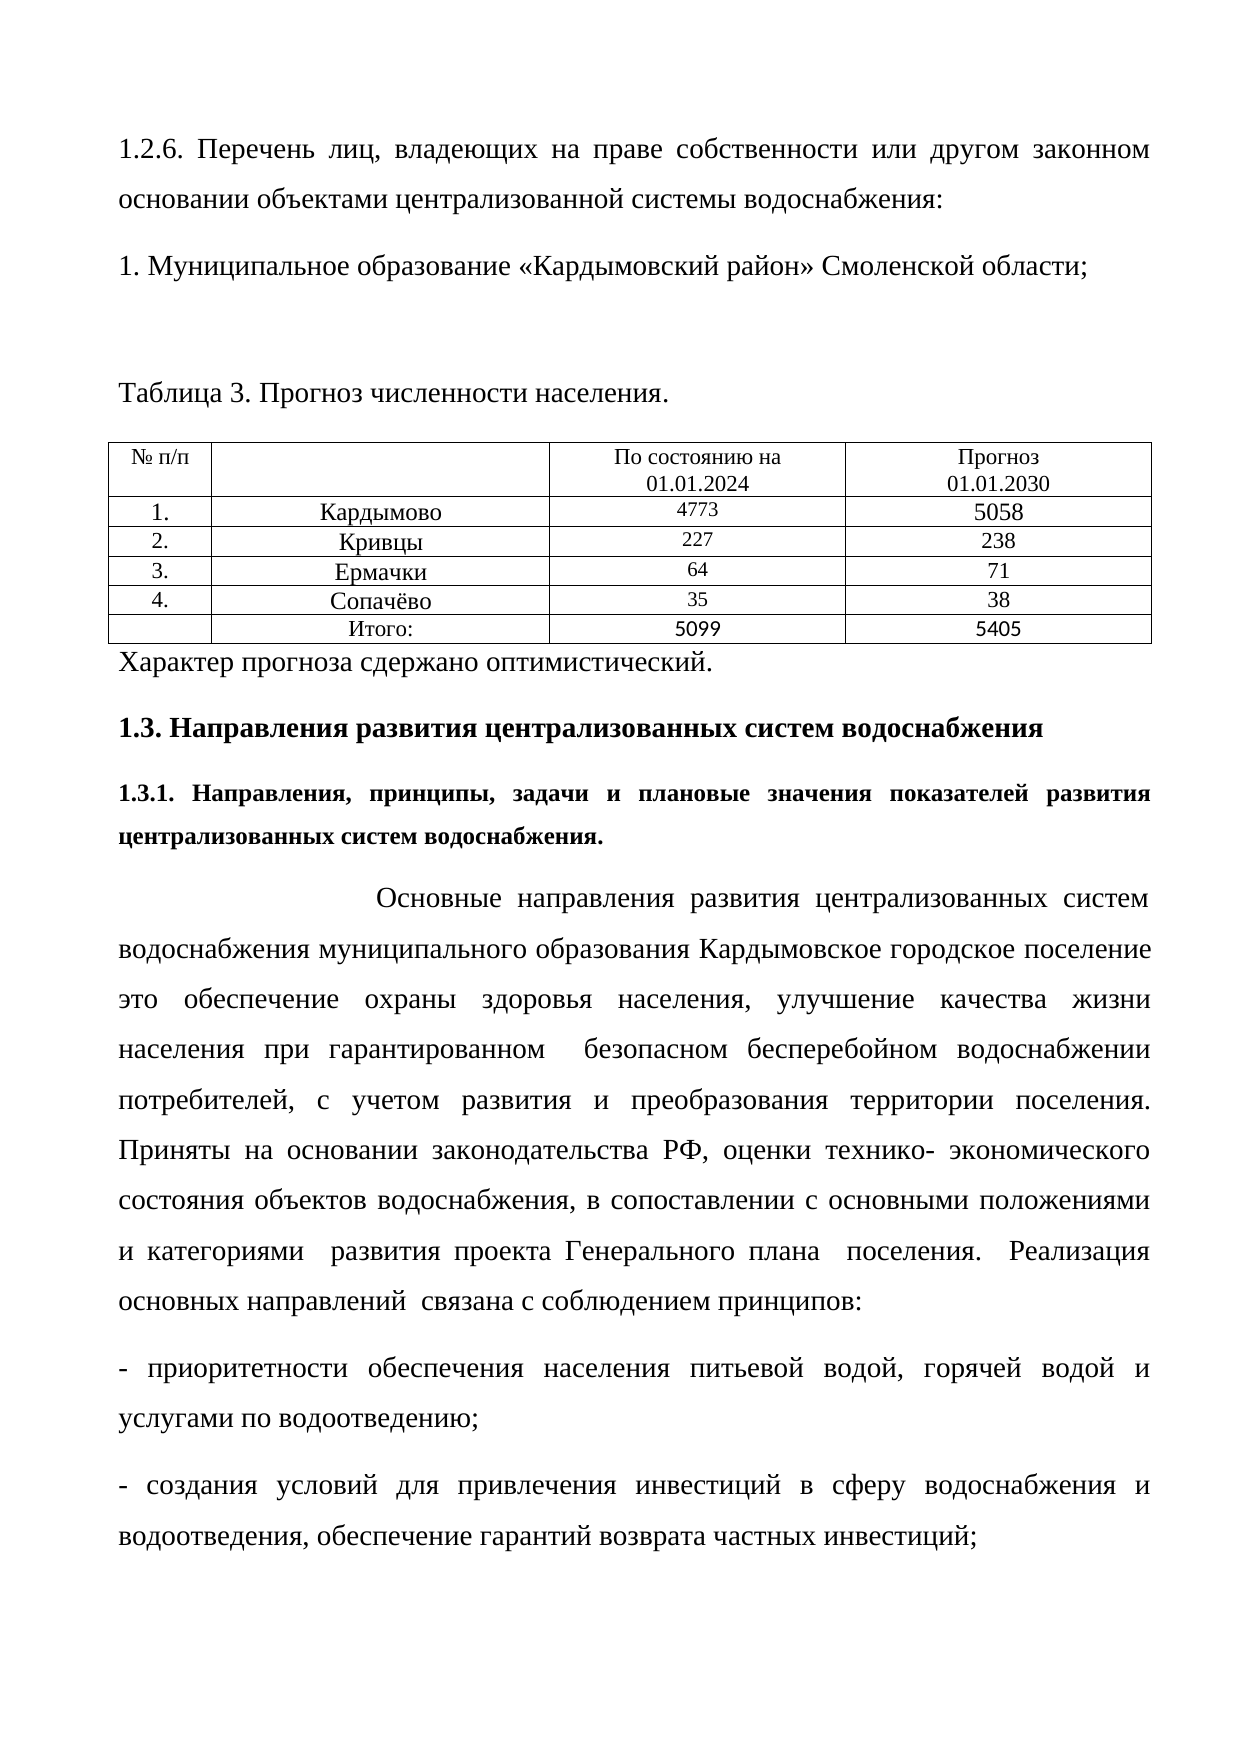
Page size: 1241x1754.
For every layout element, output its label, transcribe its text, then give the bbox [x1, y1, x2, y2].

table_cell 5405 [846, 615, 1151, 643]
text - создания условий для привлечения инвестиций в сферу водоснабжения и водоотведения, обеспечение гарантий возврата частных инвестиций; [118, 1467, 1152, 1551]
table_cell 2. [109, 527, 211, 556]
table_cell 3. [109, 557, 211, 585]
table_cell 238 [846, 527, 1151, 556]
table_cell 35 [550, 586, 845, 613]
table_cell Сопачёво [212, 586, 549, 613]
table_cell [109, 615, 211, 643]
text 1.3.1. Направления, принципы, задачи и плановые значения показателей развития централизованных систем водоснабжения. [118, 778, 1152, 849]
table_header № п/п [109, 443, 211, 496]
text Основные направления развития централизованных систем водоснабжения муниципального образования Кардымовское городское поселение это обеспечение охраны здоровья населения, улучшение качества жизни населения при гарантированном безопасном бесперебойном водоснабжении потребителей, с учетом развития и преобразования территории поселения. Приняты на основании законодательства РФ, оценки технико- экономического состояния объектов водоснабжения, в сопоставлении с основными положениями и категориями развития проекта Генерального плана поселения. Реализация основных направлений связана с соблюдением принципов: [118, 881, 1152, 1317]
table_cell 5058 [846, 497, 1151, 526]
table_cell 4. [109, 586, 211, 613]
table_cell 38 [846, 586, 1151, 613]
table_cell 1. [109, 497, 211, 526]
table_cell Кардымово [212, 497, 549, 526]
text 1. Муниципальное образование «Кардымовский район» Смоленской области; [118, 248, 1152, 282]
table_header Прогноз 01.01.2030 [846, 443, 1151, 496]
table_cell Кривцы [212, 527, 549, 556]
table_cell 227 [550, 527, 845, 556]
table_cell 5099 [550, 615, 845, 643]
table_cell 64 [550, 557, 845, 585]
table_header По состоянию на 01.01.2024 [550, 443, 845, 496]
text Таблица 3. Прогноз численности населения. [118, 375, 1152, 409]
table_cell 71 [846, 557, 1151, 585]
table_cell Ермачки [212, 557, 549, 585]
text 1.3. Направления развития централизованных систем водоснабжения [118, 711, 1152, 744]
table_cell Итого: [212, 615, 549, 643]
table_cell 4773 [550, 497, 845, 526]
table_header [212, 443, 549, 496]
text Характер прогноза сдержано оптимистический. [118, 644, 1152, 677]
text - приоритетности обеспечения населения питьевой водой, горячей водой и услугами по водоотведению; [118, 1350, 1152, 1434]
text 1.2.6. Перечень лиц, владеющих на праве собственности или другом законном основании объектами централизованной системы водоснабжения: [118, 131, 1152, 215]
